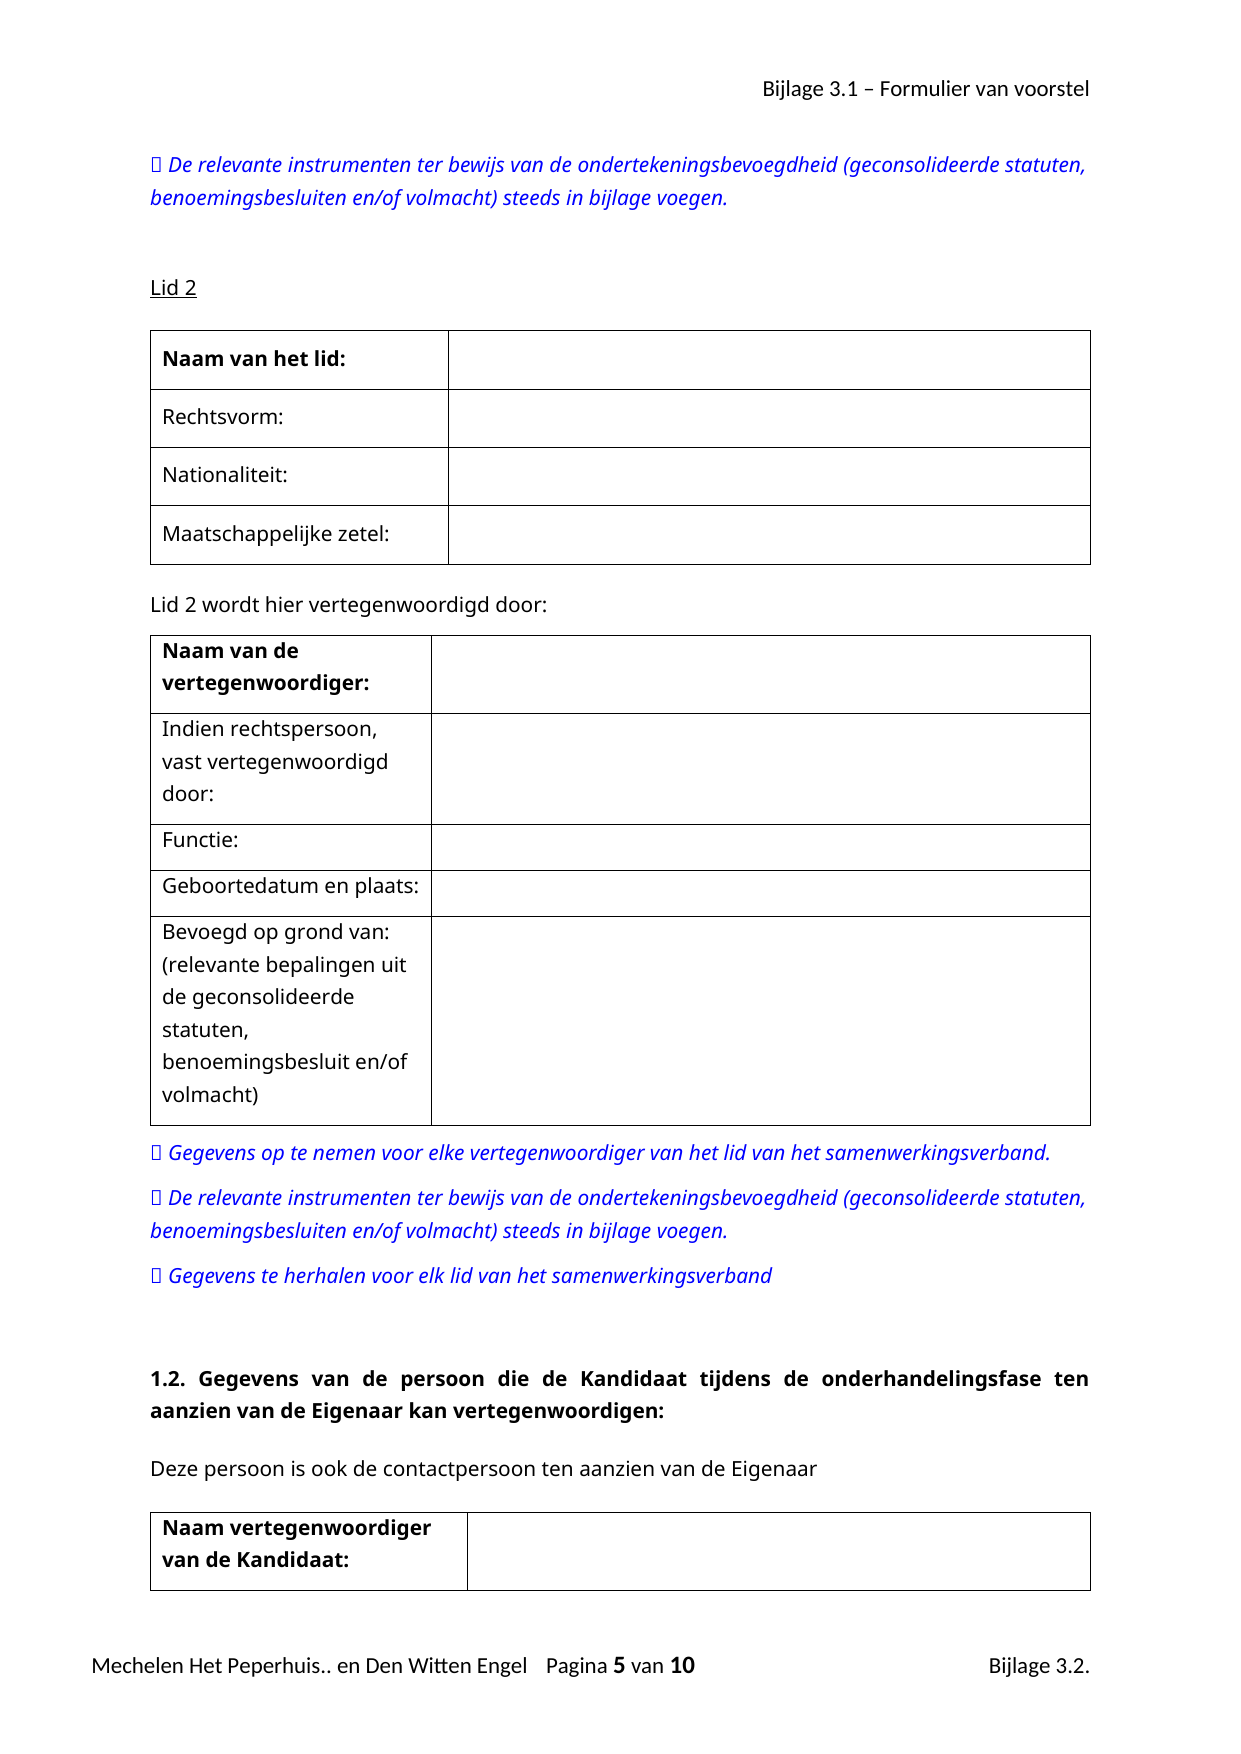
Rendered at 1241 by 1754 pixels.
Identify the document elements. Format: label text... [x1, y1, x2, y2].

table_cell [449, 448, 1090, 505]
table_cell Bevoegd op grond van: (relevante bepalingen uit de geconsolideerde statuten, benoemingsbesluit en/of volmacht) [151, 917, 431, 1125]
table_header [432, 636, 1090, 713]
table_header Naam van het lid: [151, 331, 448, 389]
table_cell Functie: [151, 825, 431, 870]
text  De relevante instrumenten ter bewijs van de ondertekeningsbevoegdheid (geconsolideerde statuten, benoemingsbesluiten en/of volmacht) steeds in bijlage voegen. [150, 150, 1090, 211]
table_header Naam van de vertegenwoordiger: [151, 636, 431, 713]
table_cell Rechtsvorm: [151, 390, 448, 447]
text  Gegevens te herhalen voor elk lid van het samenwerkingsverband [150, 1261, 1090, 1290]
text  Gegevens op te nemen voor elke vertegenwoordiger van het lid van het samenwerkingsverband. [150, 1138, 1090, 1167]
text  De relevante instrumenten ter bewijs van de ondertekeningsbevoegdheid (geconsolideerde statuten, benoemingsbesluiten en/of volmacht) steeds in bijlage voegen. [150, 1183, 1090, 1244]
table_cell [449, 390, 1090, 447]
table_cell Maatschappelijke zetel: [151, 506, 448, 564]
table_header Naam vertegenwoordiger van de Kandidaat: [151, 1513, 467, 1590]
table_cell [432, 871, 1090, 916]
table_cell Nationaliteit: [151, 448, 448, 505]
text Lid 2 [150, 273, 1090, 301]
text Deze persoon is ook de contactpersoon ten aanzien van de Eigenaar [150, 1454, 1090, 1483]
text 1.2. Gegevens van de persoon die de Kandidaat tijdens de onderhandelingsfase ten aanzien van de Eigenaar kan vertegenwoordigen: [150, 1364, 1090, 1425]
table_header [449, 331, 1090, 389]
table_cell Geboortedatum en plaats: [151, 871, 431, 916]
text Lid 2 wordt hier vertegenwoordigd door: [150, 590, 1090, 618]
table_cell [432, 714, 1090, 824]
table_header [468, 1513, 1090, 1590]
table_cell [449, 506, 1090, 564]
table_cell Indien rechtspersoon, vast vertegenwoordigd door: [151, 714, 431, 824]
table_cell [432, 825, 1090, 870]
table_cell [432, 917, 1090, 1125]
